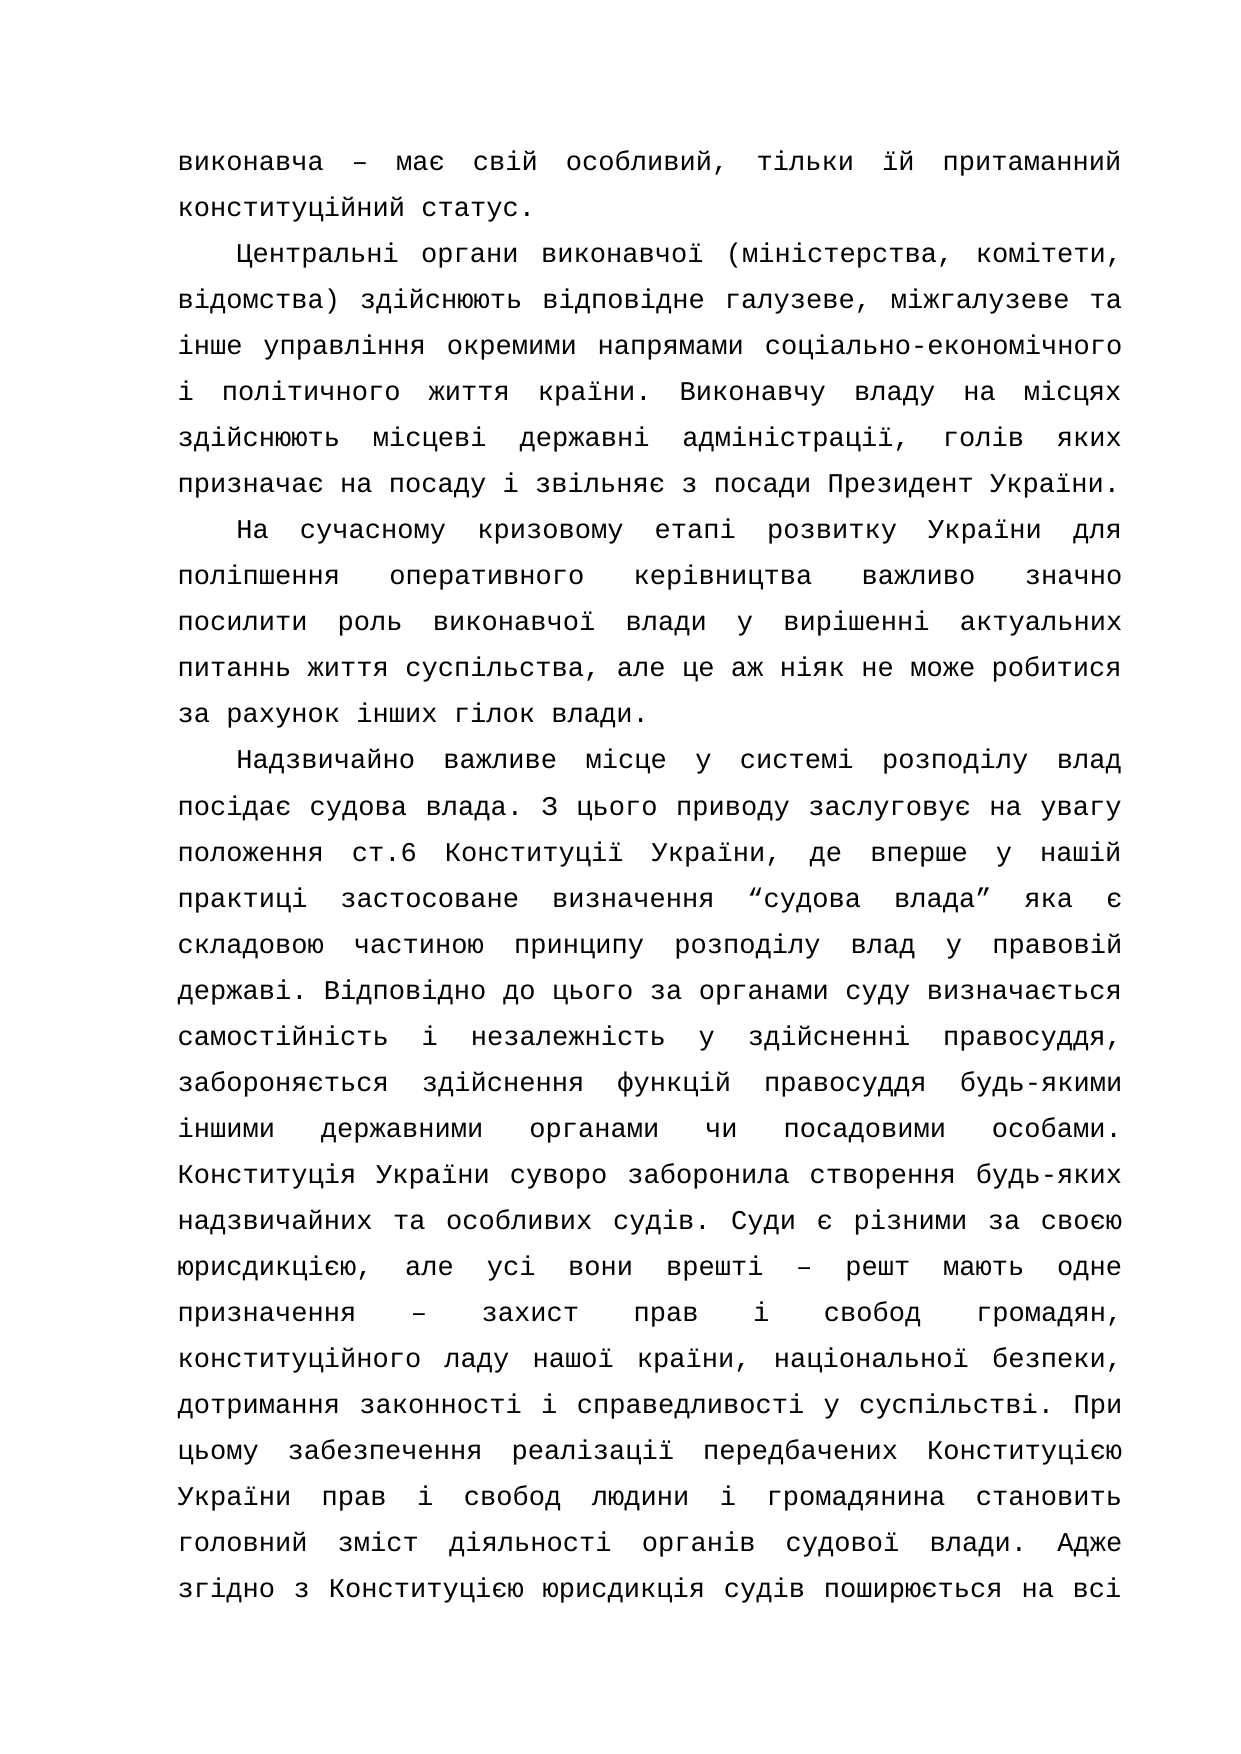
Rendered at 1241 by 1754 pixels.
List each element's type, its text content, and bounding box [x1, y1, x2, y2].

text На сучасному кризовому етапі розвитку України для поліпшення оперативного керівництва важливо значно посилити роль виконавчої влади у вирішенні актуальних питаннь життя суспільства, але це аж ніяк не може робитися за рахунок інших гілок влади. [177, 516, 1122, 731]
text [177, 148, 1122, 224]
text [177, 746, 1122, 1606]
text Центральні органи виконавчої (міністерства, комітети, відомства) здійснюють відповідне галузеве, міжгалузеве та інше управління окремими напрямами соціально-економічного і політичного життя країни. Виконавчу владу на місцях здійснюють місцеві державні адміністрації, голів яких призначає на посаду і звільняє з посади Президент України. [177, 240, 1122, 501]
